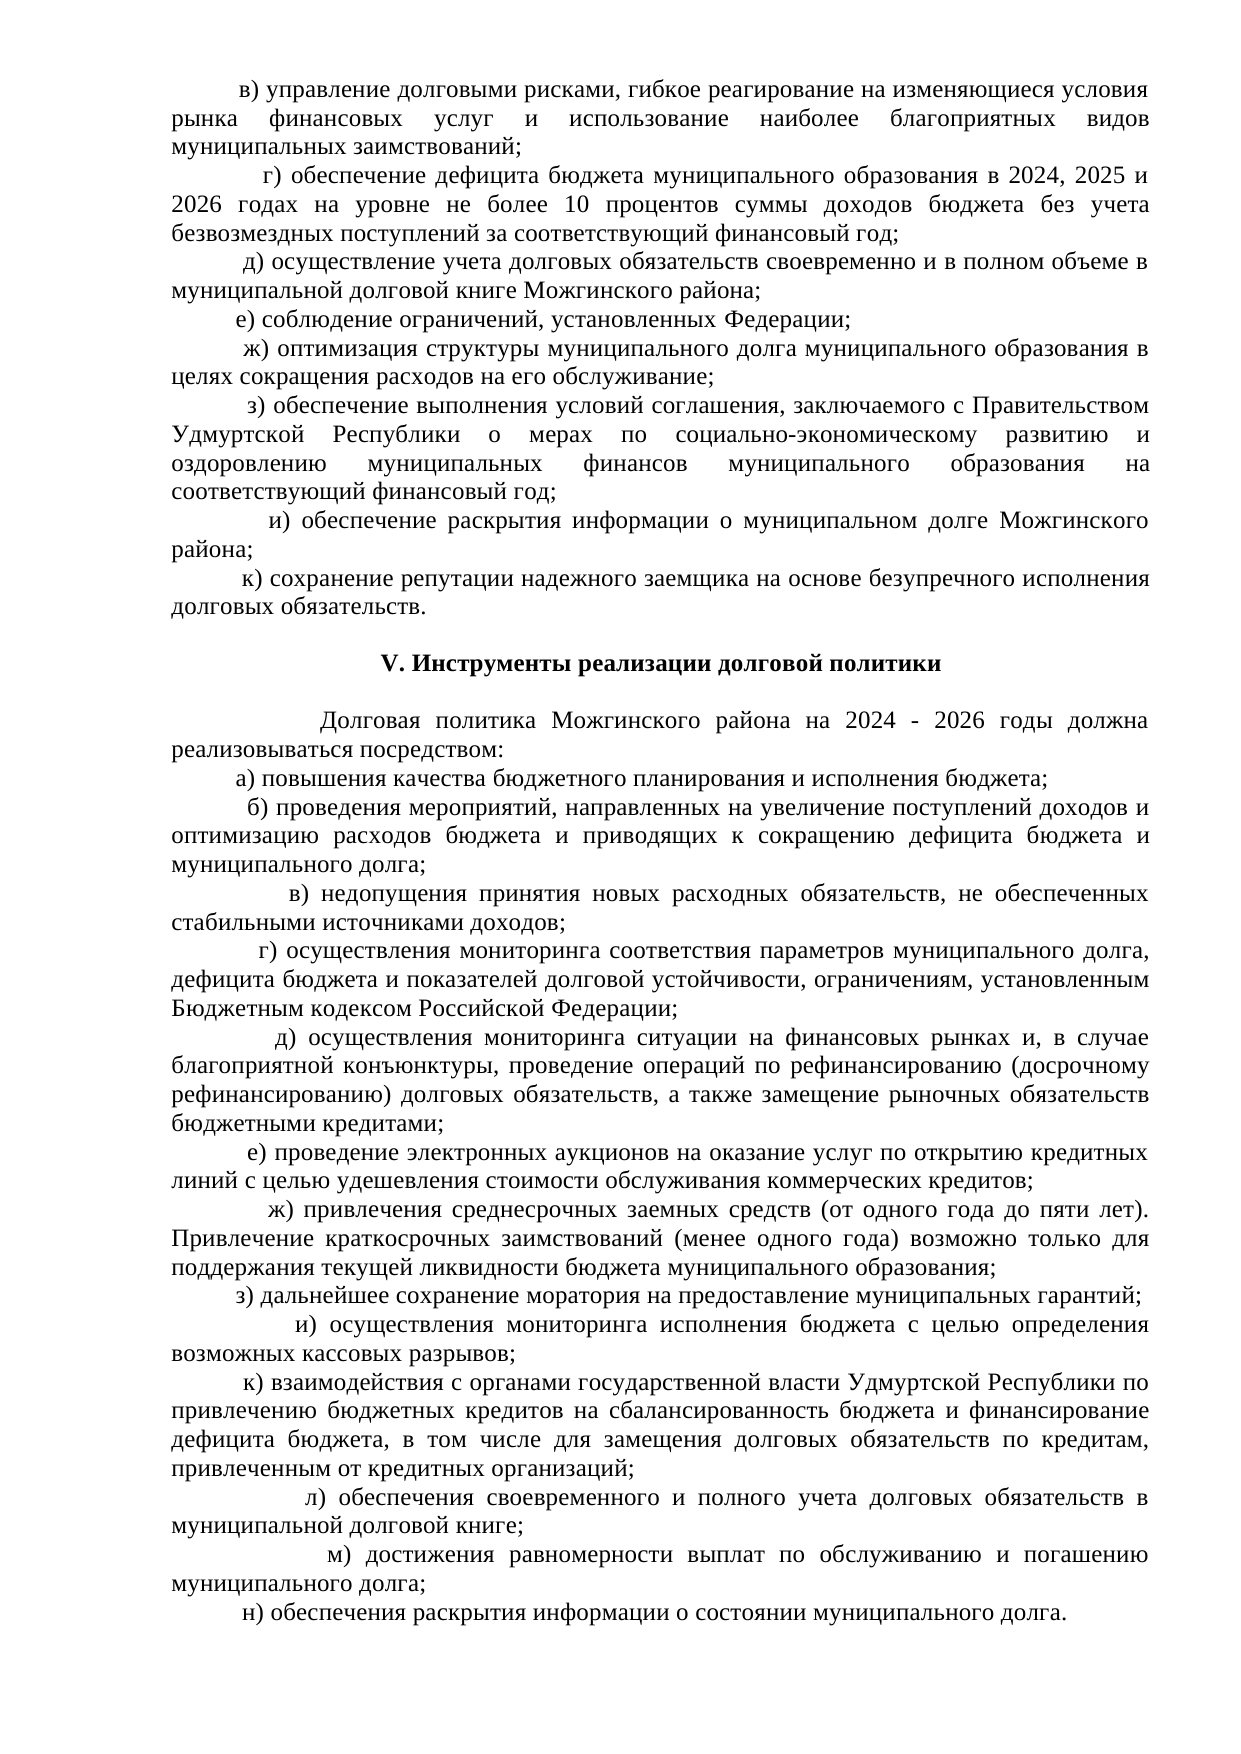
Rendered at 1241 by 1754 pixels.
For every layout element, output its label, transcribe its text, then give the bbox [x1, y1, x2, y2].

text д) осуществление учета долговых обязательств своевременно и в полном объеме в муниципальной долговой книге Можгинского района; [171, 246, 1152, 304]
text м) достижения равномерности выплат по обслуживанию и погашению муниципального долга; [171, 1539, 1152, 1597]
text з) дальнейшее сохранение моратория на предоставление муниципальных гарантий; [171, 1281, 1152, 1309]
text в) управление долговыми рисками, гибкое реагирование на изменяющиеся условия рынка финансовых услуг и использование наиболее благоприятных видов муниципальных заимствований; [171, 74, 1152, 160]
text г) осуществления мониторинга соответствия параметров муниципального долга, дефицита бюджета и показателей долговой устойчивости, ограничениям, установленным Бюджетным кодексом Российской Федерации; [171, 936, 1152, 1022]
text е) соблюдение ограничений, установленных Федерации; [171, 304, 1152, 333]
text л) обеспечения своевременного и полного учета долговых обязательств в муниципальной долговой книге; [171, 1482, 1152, 1539]
text д) осуществления мониторинга ситуации на финансовых рынках и, в случае благоприятной конъюнктуры, проведение операций по рефинансированию (досрочному рефинансированию) долговых обязательств, а также замещение рыночных обязательств бюджетными кредитами; [171, 1022, 1152, 1137]
text е) проведение электронных аукционов на оказание услуг по открытию кредитных линий с целью удешевления стоимости обслуживания коммерческих кредитов; [171, 1137, 1152, 1194]
text к) взаимодействия с органами государственной власти Удмуртской Республики по привлечению бюджетных кредитов на сбалансированность бюджета и финансирование дефицита бюджета, в том числе для замещения долговых обязательств по кредитам, привлеченным от кредитных организаций; [171, 1367, 1152, 1482]
text а) повышения качества бюджетного планирования и исполнения бюджета; [171, 763, 1152, 792]
text к) сохранение репутации надежного заемщика на основе безупречного исполнения долговых обязательств. [171, 563, 1152, 620]
text г) обеспечение дефицита бюджета муниципального образования в 2024, 2025 и 2026 годах на уровне не более 10 процентов суммы доходов бюджета без учета безвозмездных поступлений за соответствующий финансовый год; [171, 160, 1152, 246]
text з) обеспечение выполнения условий соглашения, заключаемого с Правительством Удмуртской Республики о мерах по социально-экономическому развитию и оздоровлению муниципальных финансов муниципального образования на соответствующий финансовый год; [171, 390, 1152, 505]
text и) осуществления мониторинга исполнения бюджета с целью определения возможных кассовых разрывов; [171, 1309, 1152, 1367]
text ж) привлечения среднесрочных заемных средств (от одного года до пяти лет). Привлечение краткосрочных заимствований (менее одного года) возможно только для поддержания текущей ликвидности бюджета муниципального образования; [171, 1194, 1152, 1281]
text и) обеспечение раскрытия информации о муниципальном долге Можгинского района; [171, 505, 1152, 563]
text Долговая политика Можгинского района на 2024 - 2026 годы должна реализовываться посредством: [171, 677, 1152, 763]
text в) недопущения принятия новых расходных обязательств, не обеспеченных стабильными источниками доходов; [171, 878, 1152, 936]
text V. Инструменты реализации долговой политики [171, 648, 1152, 677]
text н) обеспечения раскрытия информации о состоянии муниципального долга. [171, 1597, 1152, 1626]
text б) проведения мероприятий, направленных на увеличение поступлений доходов и оптимизацию расходов бюджета и приводящих к сокращению дефицита бюджета и муниципального долга; [171, 792, 1152, 878]
text ж) оптимизация структуры муниципального долга муниципального образования в целях сокращения расходов на его обслуживание; [171, 333, 1152, 390]
